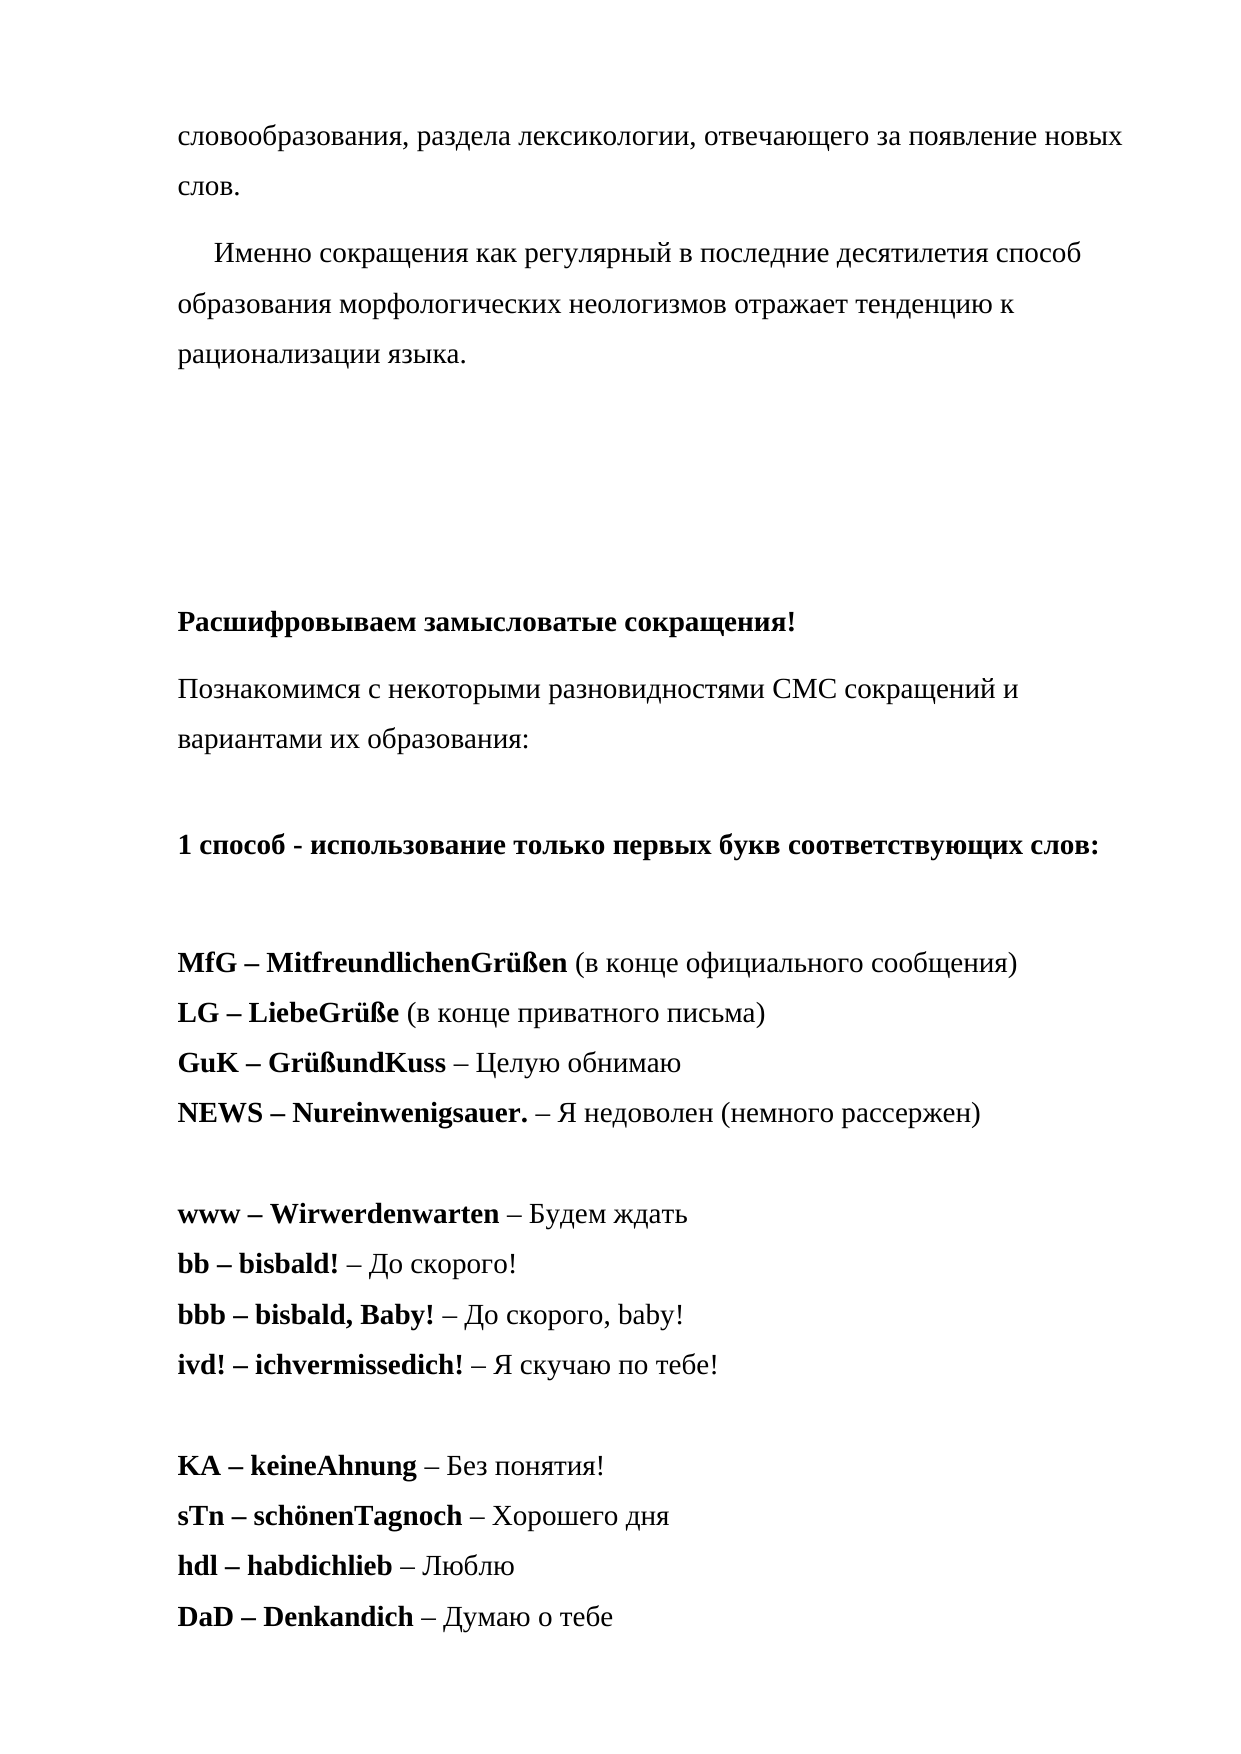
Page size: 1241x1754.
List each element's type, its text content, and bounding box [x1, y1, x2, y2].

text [177, 894, 1152, 1632]
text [177, 118, 1152, 202]
text Именно сокращения как регулярный в последние десятилетия способ образования морфологических неологизмов отражает тенденцию к рационализации языка. [177, 235, 1152, 369]
text Познакомимся с некоторыми разновидностями СМС сокращений и вариантами их образования: [177, 671, 1152, 797]
text 1 способ - использование только первых букв соответствующих слов: [177, 827, 1152, 861]
text Расшифровываем замысловатые сокращения! [177, 604, 1152, 637]
